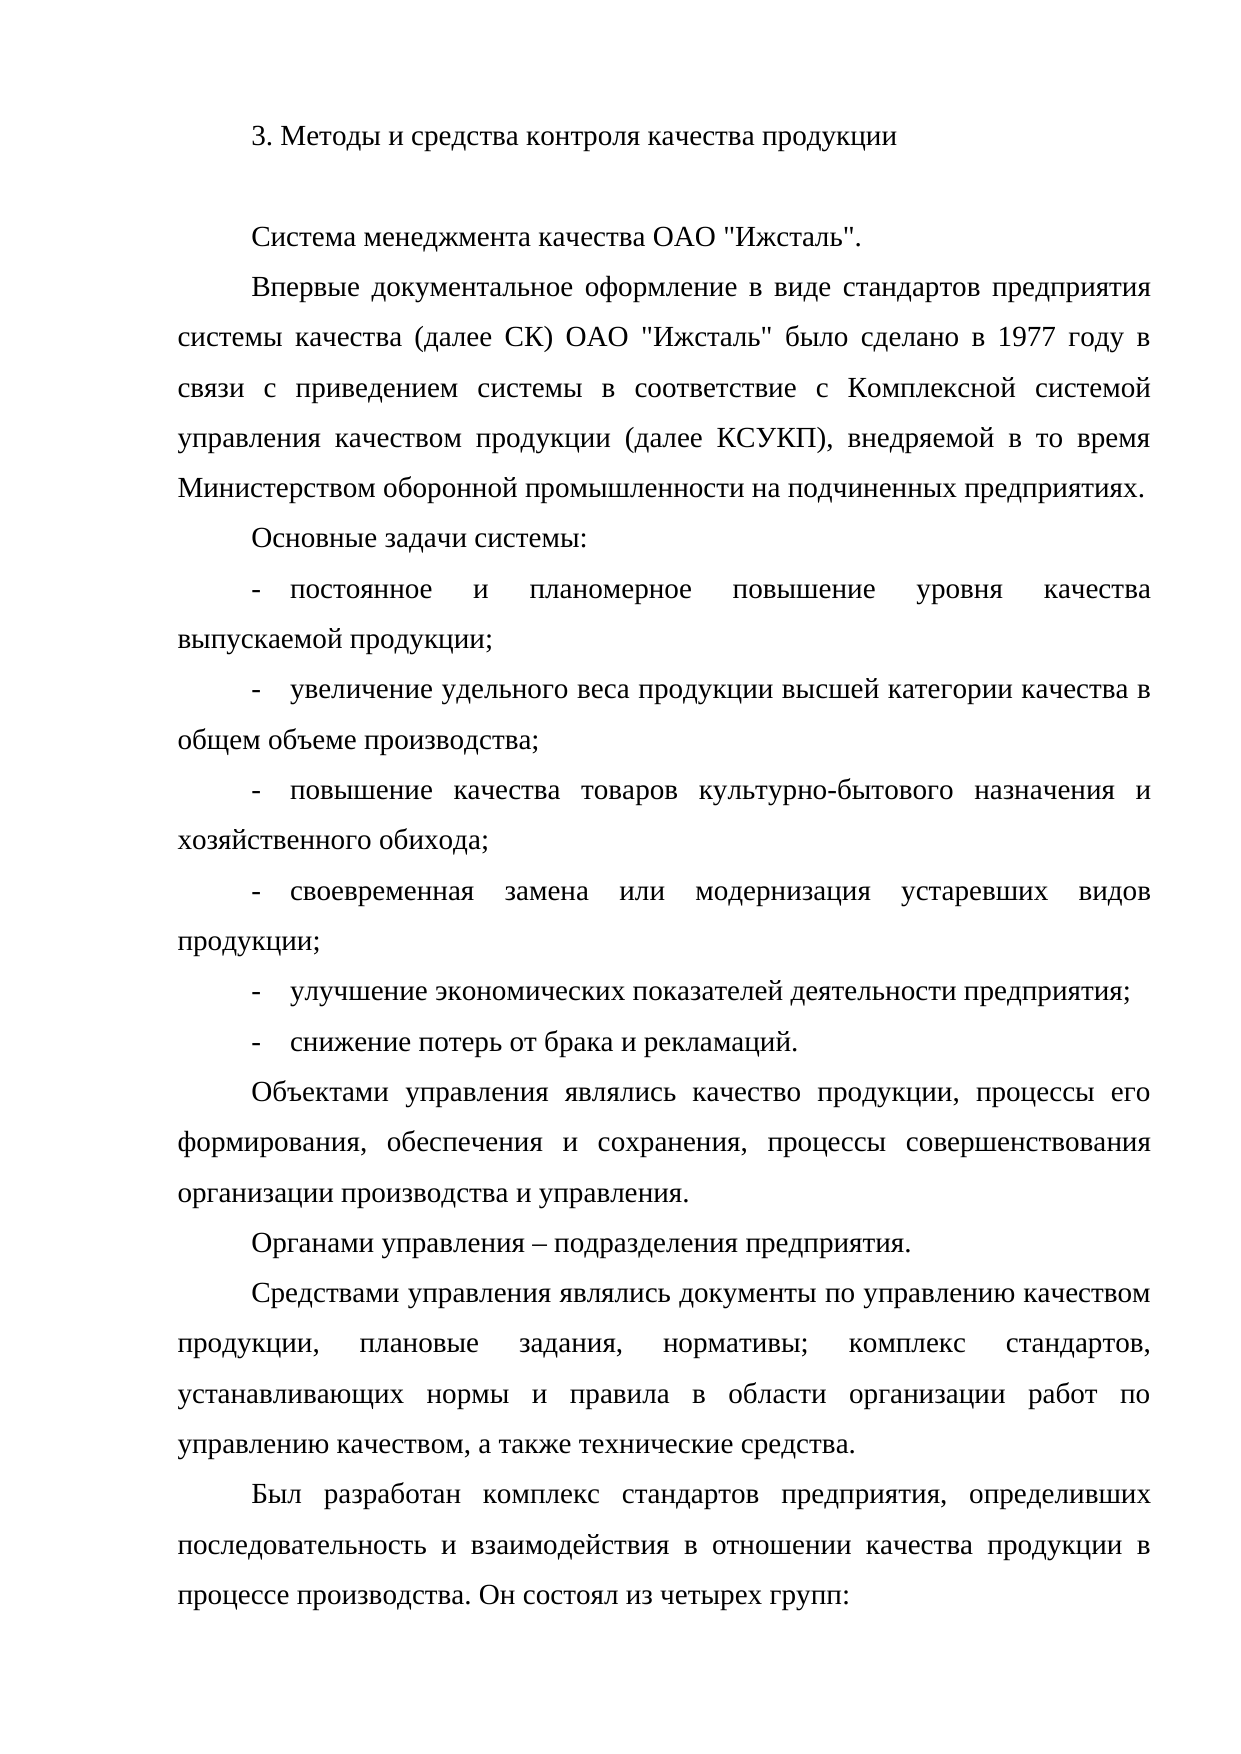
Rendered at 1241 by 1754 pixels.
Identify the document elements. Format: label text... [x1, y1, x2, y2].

text Был разработан комплекс стандартов предприятия, определивших последовательность и взаимодействия в отношении качества продукции в процессе производства. Он состоял из четырех групп: [177, 1477, 1152, 1611]
list улучшение экономических показателей деятельности предприятия; [177, 973, 1152, 1007]
list повышение качества товаров культурно-бытового назначения и хозяйственного обихода; [177, 772, 1152, 856]
text 3. Методы и средства контроля качества продукции [177, 118, 1152, 152]
list снижение потерь от брака и рекламаций. [177, 1024, 1152, 1057]
text Основные задачи системы: [177, 521, 1152, 554]
text Система менеджмента качества ОАО "Ижсталь". [177, 219, 1152, 252]
list своевременная замена или модернизация устаревших видов продукции; [177, 873, 1152, 957]
list увеличение удельного веса продукции высшей категории качества в общем объеме производства; [177, 672, 1152, 755]
text Органами управления – подразделения предприятия. [177, 1225, 1152, 1258]
text Впервые документальное оформление в виде стандартов предприятия системы качества (далее СК) ОАО "Ижсталь" было сделано в 1977 году в связи с приведением системы в соответствие с Комплексной системой управления качеством продукции (далее КСУКП), внедряемой в то время Министерством оборонной промышленности на подчиненных предприятиях. [177, 269, 1152, 504]
text Объектами управления являлись качество продукции, процессы его формирования, обеспечения и сохранения, процессы совершенствования организации производства и управления. [177, 1074, 1152, 1208]
text Средствами управления являлись документы по управлению качеством продукции, плановые задания, нормативы; комплекс стандартов, устанавливающих нормы и правила в области организации работ по управлению качеством, а также технические средства. [177, 1275, 1152, 1460]
list постоянное и планомерное повышение уровня качества выпускаемой продукции; [177, 571, 1152, 655]
